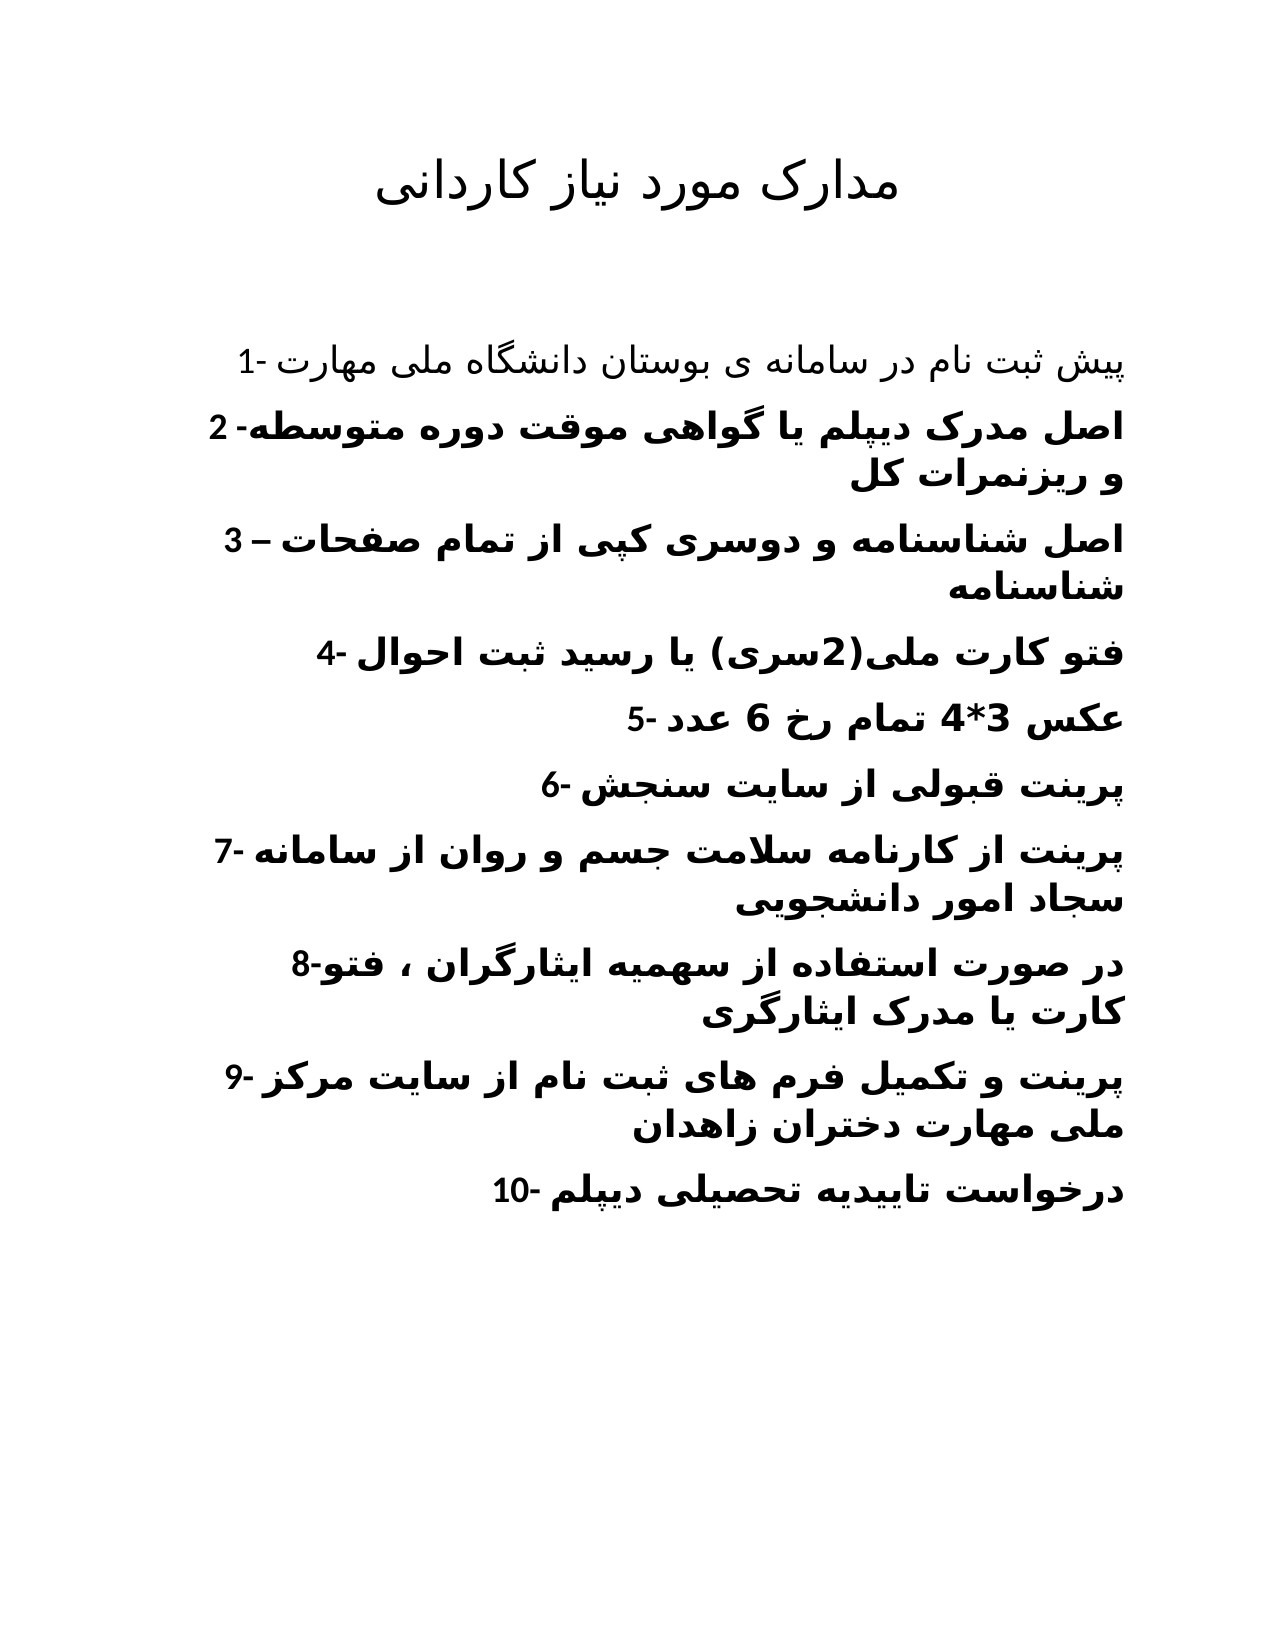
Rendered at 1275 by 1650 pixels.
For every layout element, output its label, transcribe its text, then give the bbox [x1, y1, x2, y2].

text 3 – اصل شناسنامه و دوسری کپی از تمام صفحات شناسنامه [187, 516, 1125, 609]
text 2 -اصل مدرک دیپلم یا گواهی موقت دوره متوسطه و ریزنمرات کل [187, 403, 1125, 496]
text 1- پیش ثبت نام در سامانه ی بوستان دانشگاه ملی مهارت [187, 337, 1125, 382]
text 8-در صورت استفاده از سهمیه ایثارگران ، فتو کارت یا مدرک ایثارگری [187, 940, 1125, 1033]
text 9- پرینت و تکمیل فرم های ثبت نام از سایت مرکز ملی مهارت دختران زاهدان [187, 1053, 1125, 1146]
text 10- درخواست تاییدیه تحصیلی دیپلم [187, 1166, 1125, 1212]
text 6- پرینت قبولی از سایت سنجش [187, 761, 1125, 807]
text 7- پرینت از کارنامه سلامت جسم و روان از سامانه سجاد امور دانشجویی [187, 827, 1125, 920]
text 4- فتو کارت ملی(2سری) یا رسید ثبت احوال [187, 629, 1125, 674]
text 5- عکس 3*4 تمام رخ 6 عدد [187, 695, 1125, 741]
text مدارک مورد نیاز کاردانی [150, 150, 1125, 211]
